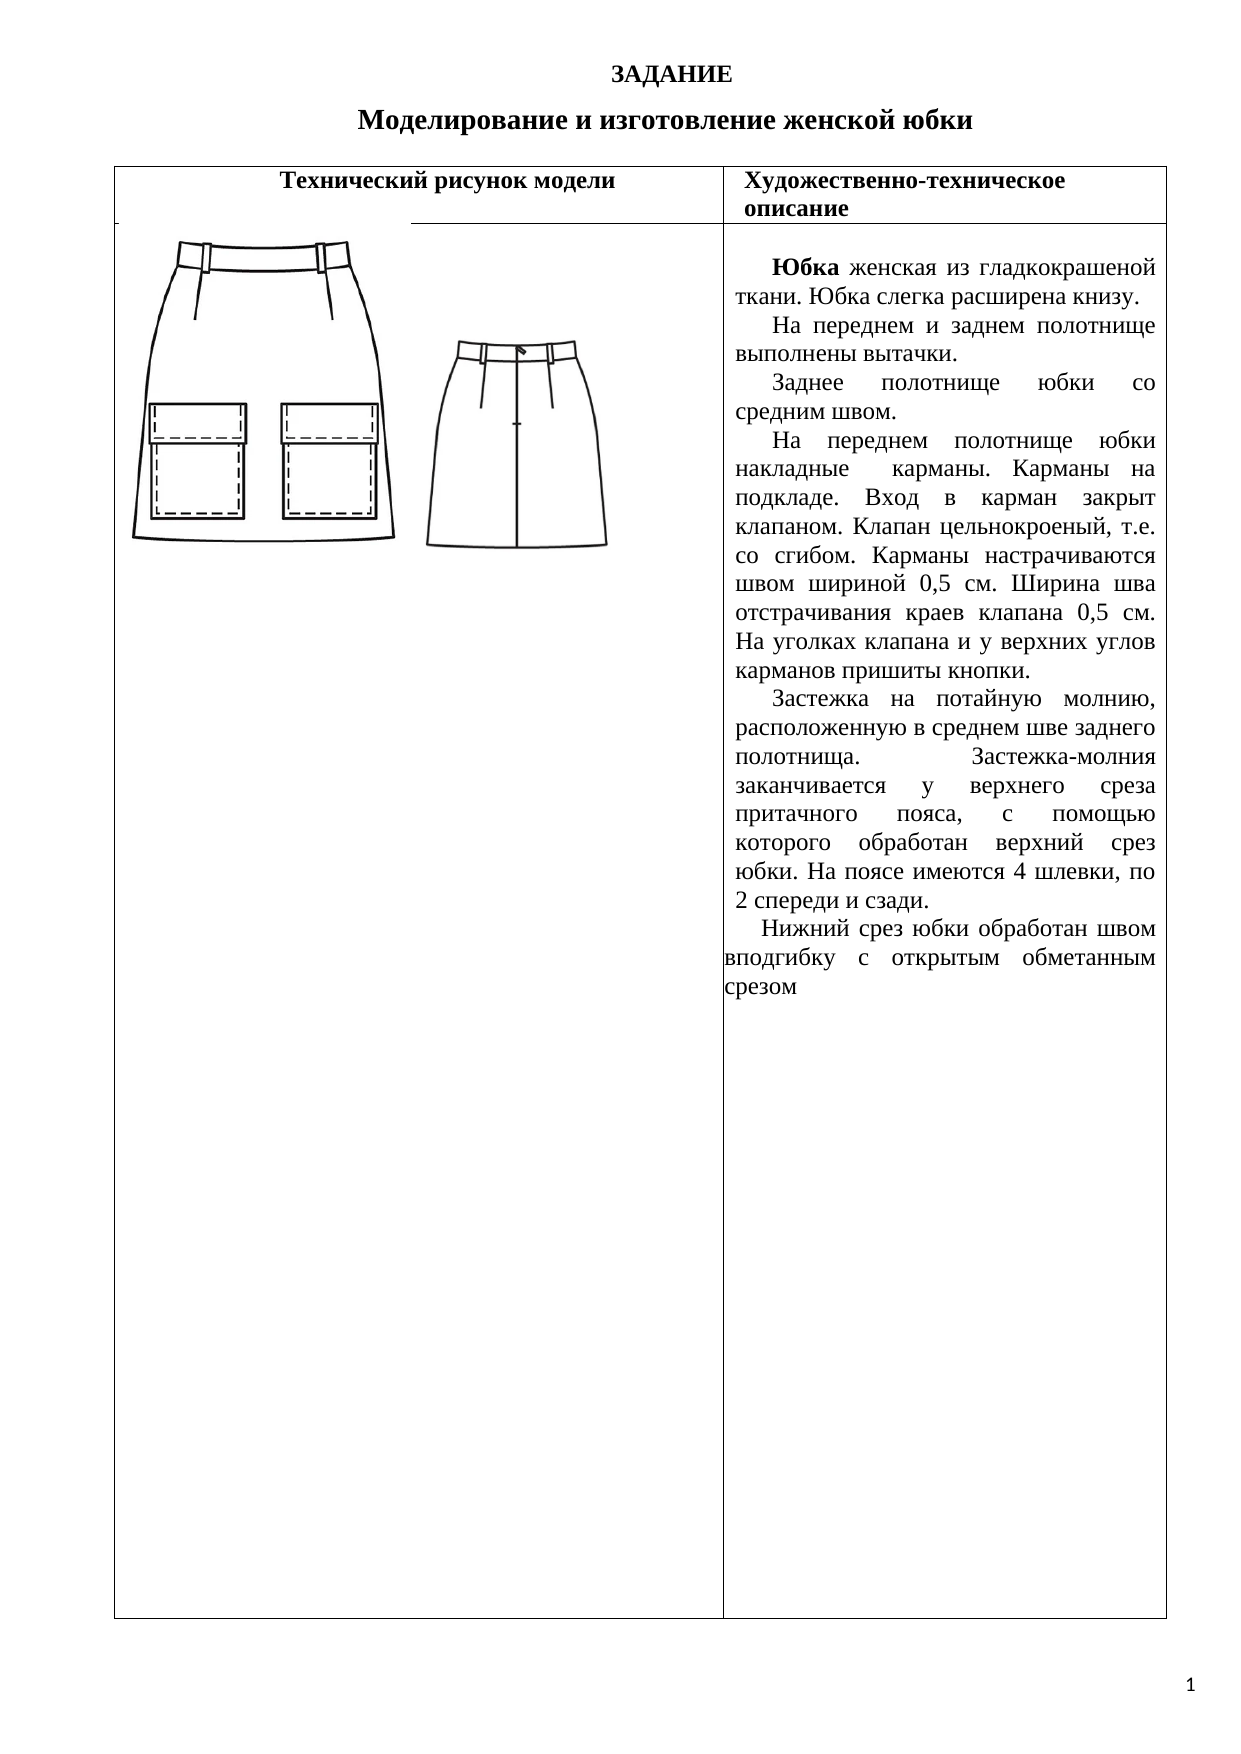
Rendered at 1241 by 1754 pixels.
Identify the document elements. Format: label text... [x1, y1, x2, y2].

text ЗАДАНИЕ [89, 59, 1181, 88]
picture [118, 223, 622, 562]
table_header Художественно-техническое описание [724, 167, 1166, 222]
table_cell Юбка женская из гладкокрашеной ткани. Юбка слегка расширена книзу. На переднем и заднем полотнище выполнены вытачки. Заднее полотнище юбки со средним швом. На переднем полотнище юбки накладные карманы. Карманы на подкладе. Вход в карман закрыт клапаном. Клапан цельнокроеный, т.е. со сгибом. Карманы настрачиваются швом шириной 0,5 см. Ширина шва отстрачивания краев клапана 0,5 см. На уголках клапана и у верхних углов карманов пришиты кнопки. Застежка на потайную молнию, расположенную в среднем шве заднего полотнища. Застежка-молния заканчивается у верхнего среза притачного пояса, с помощью которого обработан верхний срез юбки. На поясе имеются 4 шлевки, по 2 спереди и сзади. Нижний срез юбки обработан швом вподгибку с открытым обметанным срезом [724, 224, 1166, 1618]
table_header Технический рисунок модели [115, 167, 723, 222]
subtitle Моделирование и изготовление женской юбки [89, 102, 1168, 136]
table_cell [115, 224, 723, 1618]
